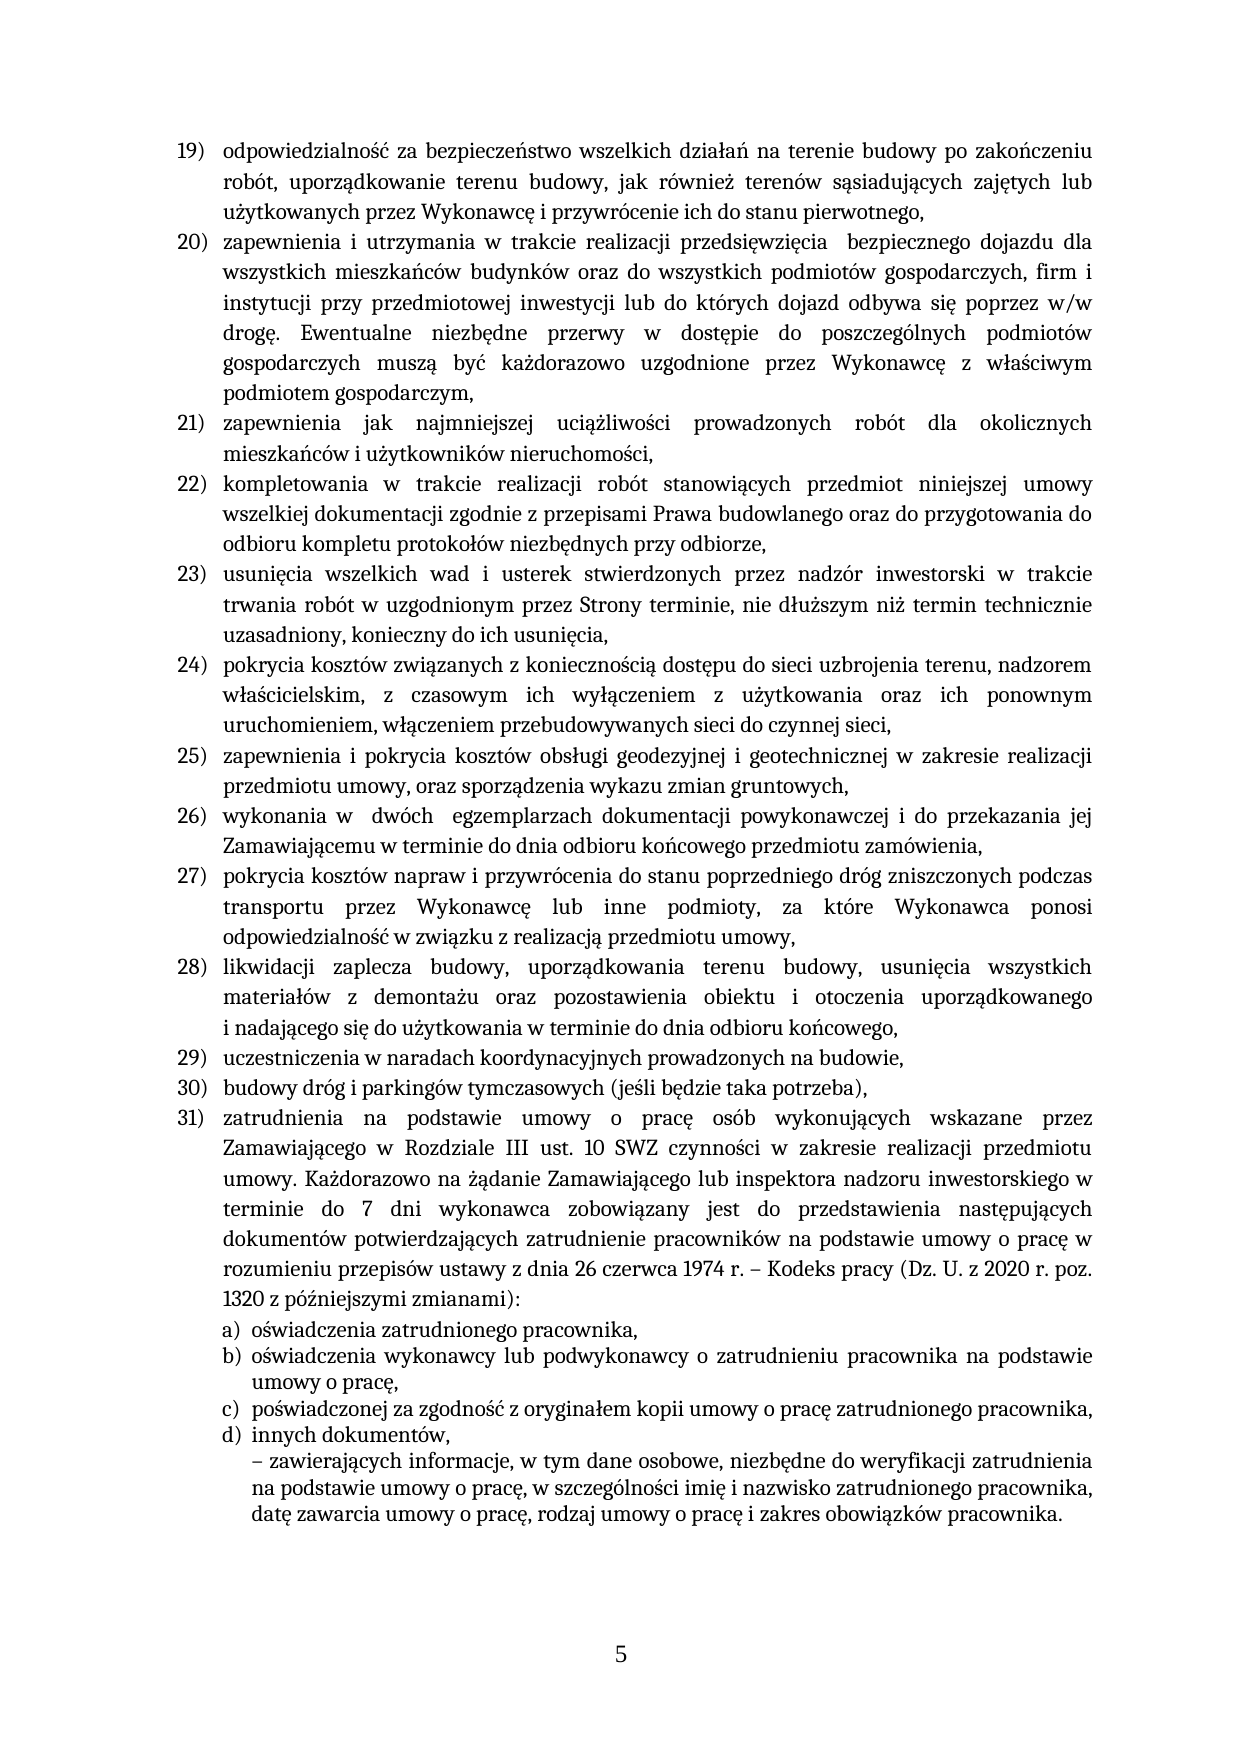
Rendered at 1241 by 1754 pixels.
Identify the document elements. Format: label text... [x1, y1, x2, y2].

list poświadczonej za zgodność z oryginałem kopii umowy o pracę zatrudnionego pracownika, [222, 1396, 1093, 1422]
list pokrycia kosztów napraw i przywrócenia do stanu poprzedniego dróg zniszczonych podczas transportu przez Wykonawcę lub inne podmioty, za które Wykonawca ponosi odpowiedzialność w związku z realizacją przedmiotu umowy, [177, 863, 1093, 950]
list zapewnienia i pokrycia kosztów obsługi geodezyjnej i geotechnicznej w zakresie realizacji przedmiotu umowy, oraz sporządzenia wykazu zmian gruntowych, [177, 742, 1093, 799]
list likwidacji zaplecza budowy, uporządkowania terenu budowy, usunięcia wszystkich materiałów z demontażu oraz pozostawienia obiektu i otoczenia uporządkowanego i nadającego się do użytkowania w terminie do dnia odbioru końcowego, [177, 954, 1093, 1041]
list uczestniczenia w naradach koordynacyjnych prowadzonych na budowie, [177, 1044, 1093, 1071]
list budowy dróg i parkingów tymczasowych (jeśli będzie taka potrzeba), [177, 1075, 1093, 1101]
list zapewnienia jak najmniejszej uciążliwości prowadzonych robót dla okolicznych mieszkańców i użytkowników nieruchomości, [177, 410, 1093, 467]
list – zawierających informacje, w tym dane osobowe, niezbędne do weryfikacji zatrudnienia na podstawie umowy o pracę, w szczególności imię i nazwisko zatrudnionego pracownika, datę zawarcia umowy o pracę, rodzaj umowy o pracę i zakres obowiązków pracownika. [251, 1448, 1093, 1527]
list kompletowania w trakcie realizacji robót stanowiących przedmiot niniejszej umowy wszelkiej dokumentacji zgodnie z przepisami Prawa budowlanego oraz do przygotowania do odbioru kompletu protokołów niezbędnych przy odbiorze, [177, 471, 1093, 557]
list oświadczenia zatrudnionego pracownika, [222, 1316, 1093, 1343]
list zatrudnienia na podstawie umowy o pracę osób wykonujących wskazane przez Zamawiającego w Rozdziale III ust. 10 SWZ czynności w zakresie realizacji przedmiotu umowy. Każdorazowo na żądanie Zamawiającego lub inspektora nadzoru inwestorskiego w terminie do 7 dni wykonawca zobowiązany jest do przedstawienia następujących dokumentów potwierdzających zatrudnienie pracowników na podstawie umowy o pracę w rozumieniu przepisów ustawy z dnia 26 czerwca 1974 r. – Kodeks pracy (Dz. U. z 2020 r. poz. 1320 z późniejszymi zmianami): [177, 1105, 1093, 1313]
list odpowiedzialność za bezpieczeństwo wszelkich działań na terenie budowy po zakończeniu robót, uporządkowanie terenu budowy, jak również terenów sąsiadujących zajętych lub użytkowanych przez Wykonawcę i przywrócenie ich do stanu pierwotnego, [177, 138, 1093, 225]
list oświadczenia wykonawcy lub podwykonawcy o zatrudnieniu pracownika na podstawie umowy o pracę, [222, 1343, 1093, 1396]
list usunięcia wszelkich wad i usterek stwierdzonych przez nadzór inwestorski w trakcie trwania robót w uzgodnionym przez Strony terminie, nie dłuższym niż termin technicznie uzasadniony, konieczny do ich usunięcia, [177, 561, 1093, 648]
list wykonania w dwóch egzemplarzach dokumentacji powykonawczej i do przekazania jej Zamawiającemu w terminie do dnia odbioru końcowego przedmiotu zamówienia, [177, 803, 1093, 859]
list pokrycia kosztów związanych z koniecznością dostępu do sieci uzbrojenia terenu, nadzorem właścicielskim, z czasowym ich wyłączeniem z użytkowania oraz ich ponownym uruchomieniem, włączeniem przebudowywanych sieci do czynnej sieci, [177, 652, 1093, 739]
list zapewnienia i utrzymania w trakcie realizacji przedsięwzięcia bezpiecznego dojazdu dla wszystkich mieszkańców budynków oraz do wszystkich podmiotów gospodarczych, firm i instytucji przy przedmiotowej inwestycji lub do których dojazd odbywa się poprzez w/w drogę. Ewentualne niezbędne przerwy w dostępie do poszczególnych podmiotów gospodarczych muszą być każdorazowo uzgodnione przez Wykonawcę z właściwym podmiotem gospodarczym, [177, 229, 1093, 406]
list innych dokumentów, [222, 1422, 1093, 1448]
